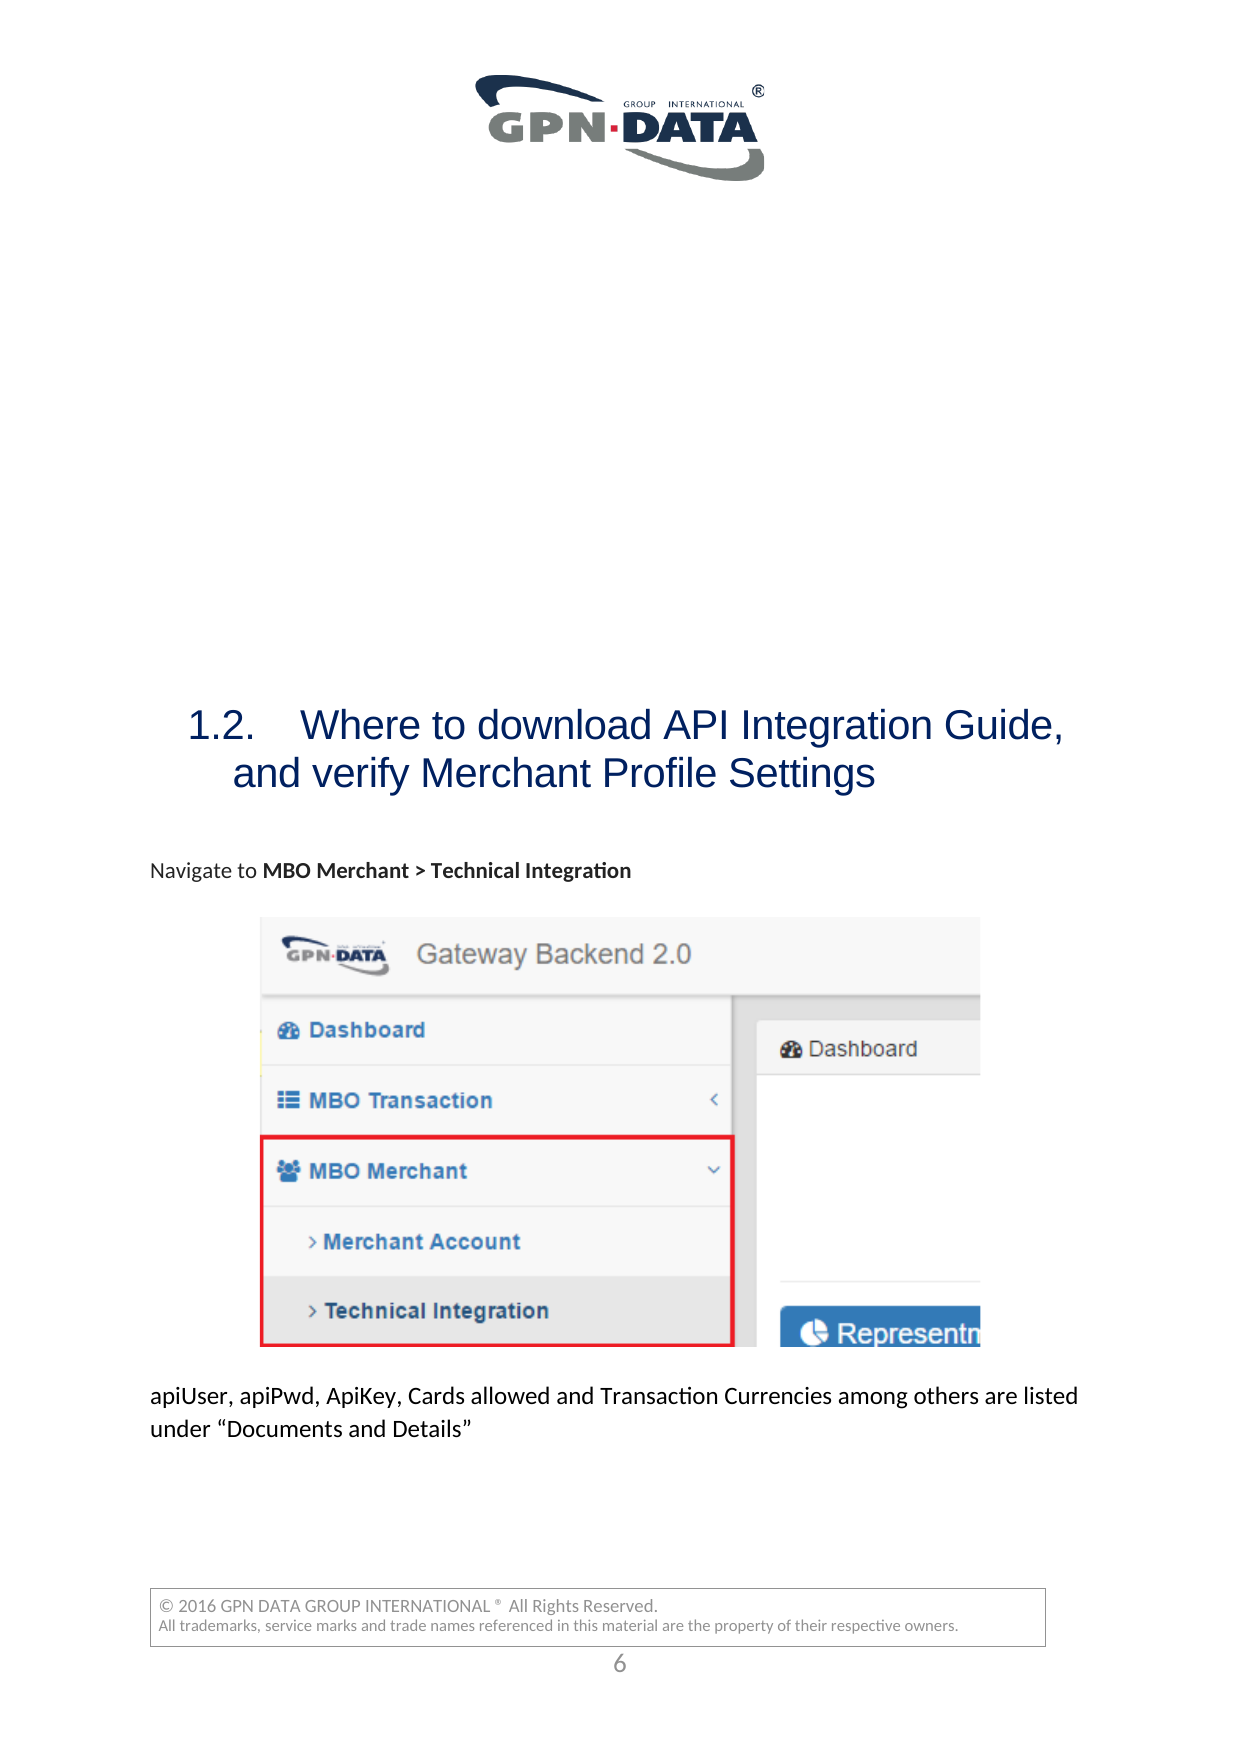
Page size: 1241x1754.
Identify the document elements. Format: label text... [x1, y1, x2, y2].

picture [259, 917, 981, 1347]
text Navigate to MBO Merchant > Technical Integration [150, 856, 1090, 884]
subtitle Where to download API Integration Guide, and verify Merchant Profile Settings [187, 700, 1090, 796]
text apiUser, apiPwd, ApiKey, Cards allowed and Transaction Currencies among others are listed under “Documents and Details” [150, 1381, 1090, 1444]
picture [475, 75, 765, 181]
